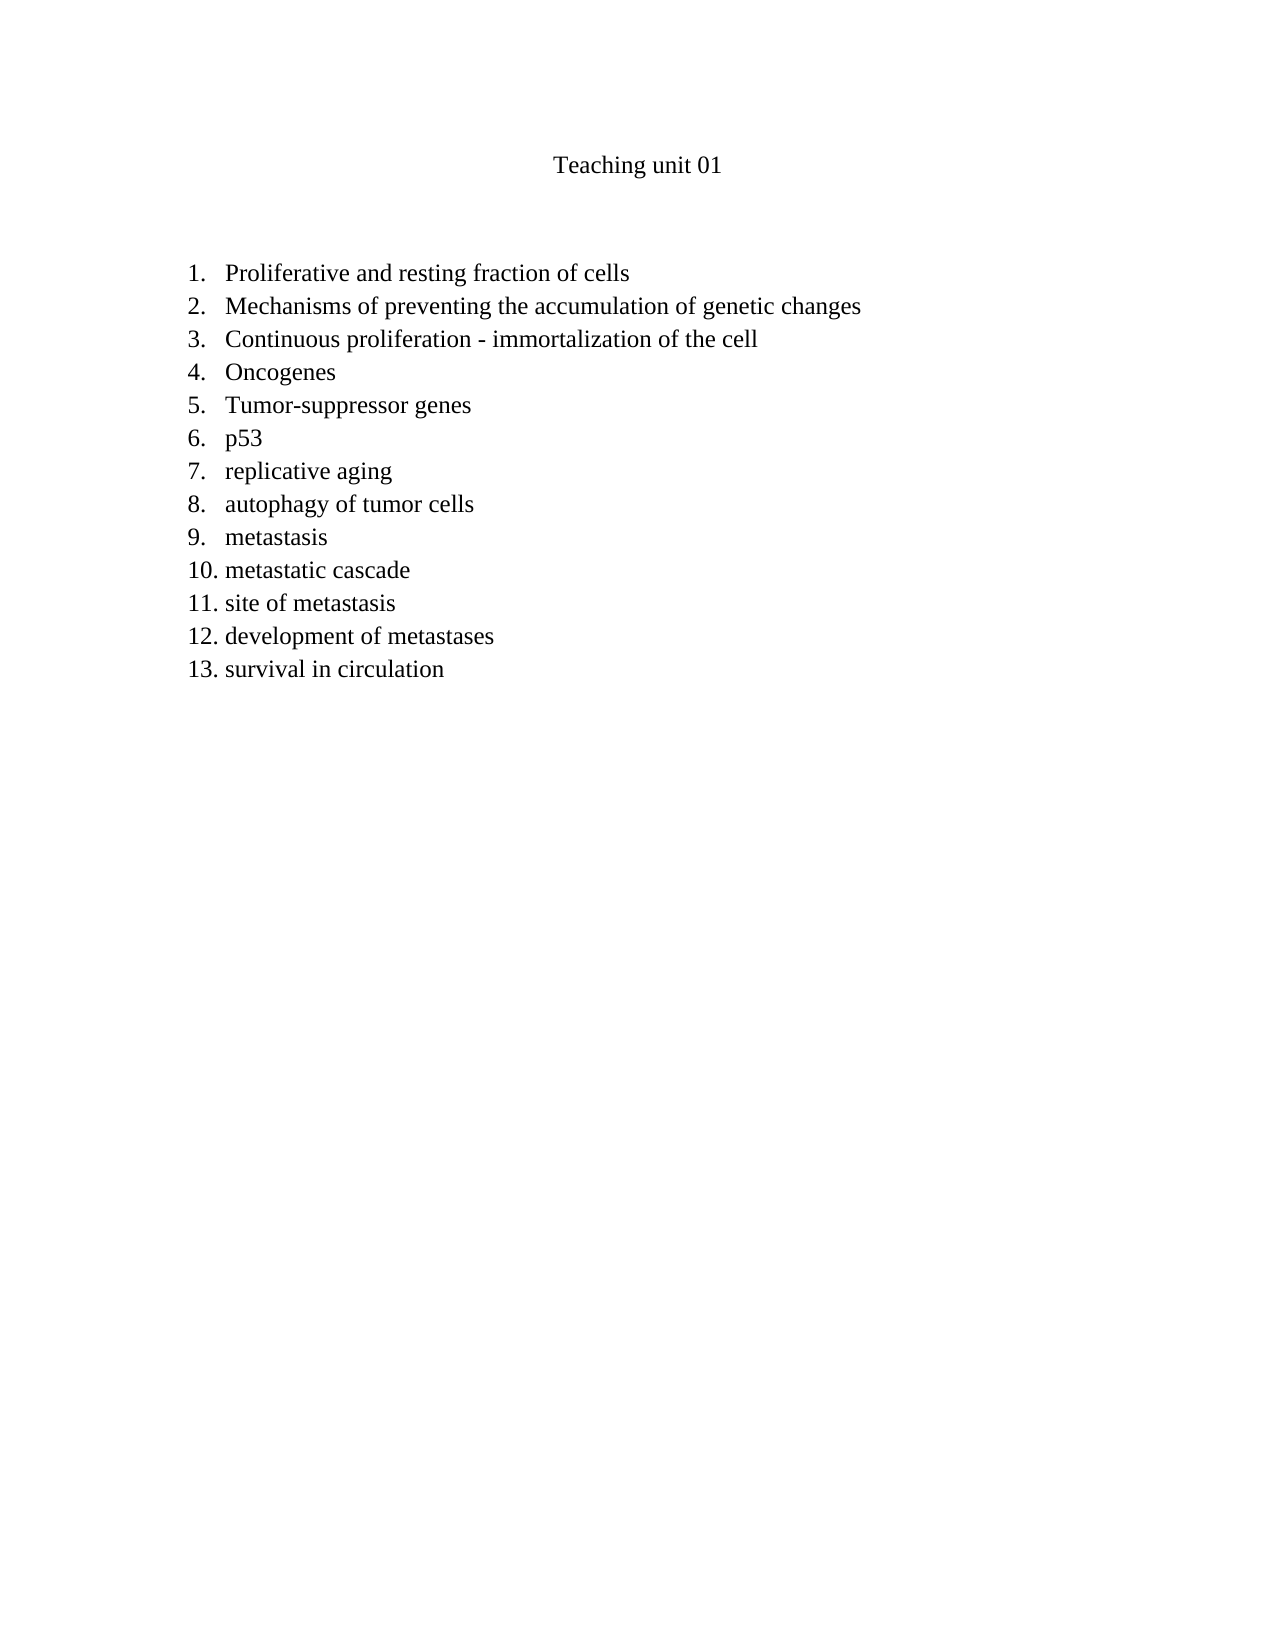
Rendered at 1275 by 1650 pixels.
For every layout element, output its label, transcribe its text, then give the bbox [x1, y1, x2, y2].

list survival in circulation [187, 654, 1125, 683]
list autophagy of tumor cells [187, 489, 1125, 518]
list Proliferative and resting fraction of cells [187, 258, 1125, 286]
list replicative aging [187, 456, 1125, 484]
list Continuous proliferation - immortalization of the cell [187, 324, 1125, 352]
list Mechanisms of preventing the accumulation of genetic changes [187, 291, 1125, 319]
list Oncogenes [187, 357, 1125, 386]
list metastasis [187, 522, 1125, 551]
list development of metastases [187, 621, 1125, 650]
list p53 [187, 423, 1125, 452]
text Teaching unit 01 [150, 150, 1125, 179]
list site of metastasis [187, 588, 1125, 617]
list metastatic cascade [187, 555, 1125, 584]
list Tumor-suppressor genes [187, 390, 1125, 418]
